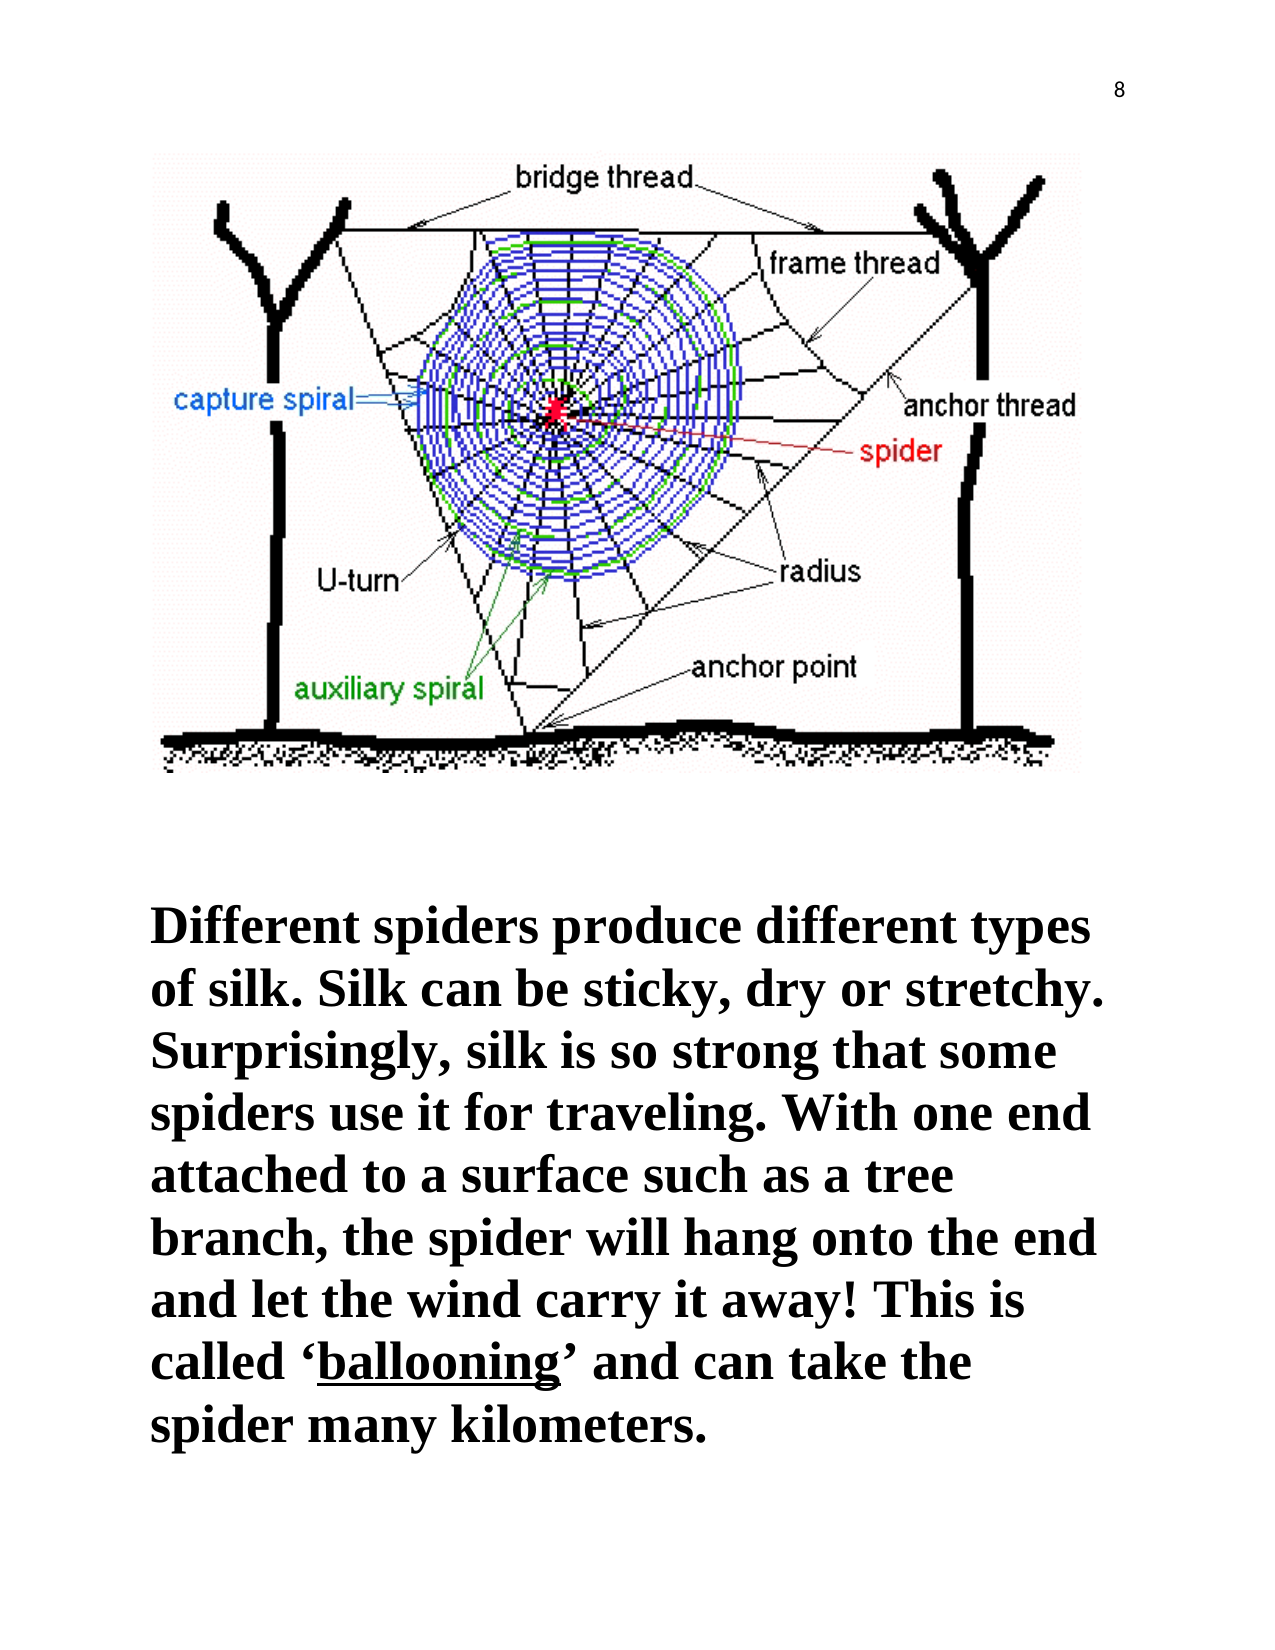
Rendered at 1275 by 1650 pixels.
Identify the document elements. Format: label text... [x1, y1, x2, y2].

picture [150, 150, 1083, 773]
text Different spiders produce different types of silk. Silk can be sticky, dry or stretchy. Surprisingly, silk is so strong that some spiders use it for traveling. With one end attached to a surface such as a tree branch, the spider will hang onto the end and let the wind carry it away! This is called ‘ballooning’ and can take the spider many kilometers. [150, 893, 1125, 1454]
